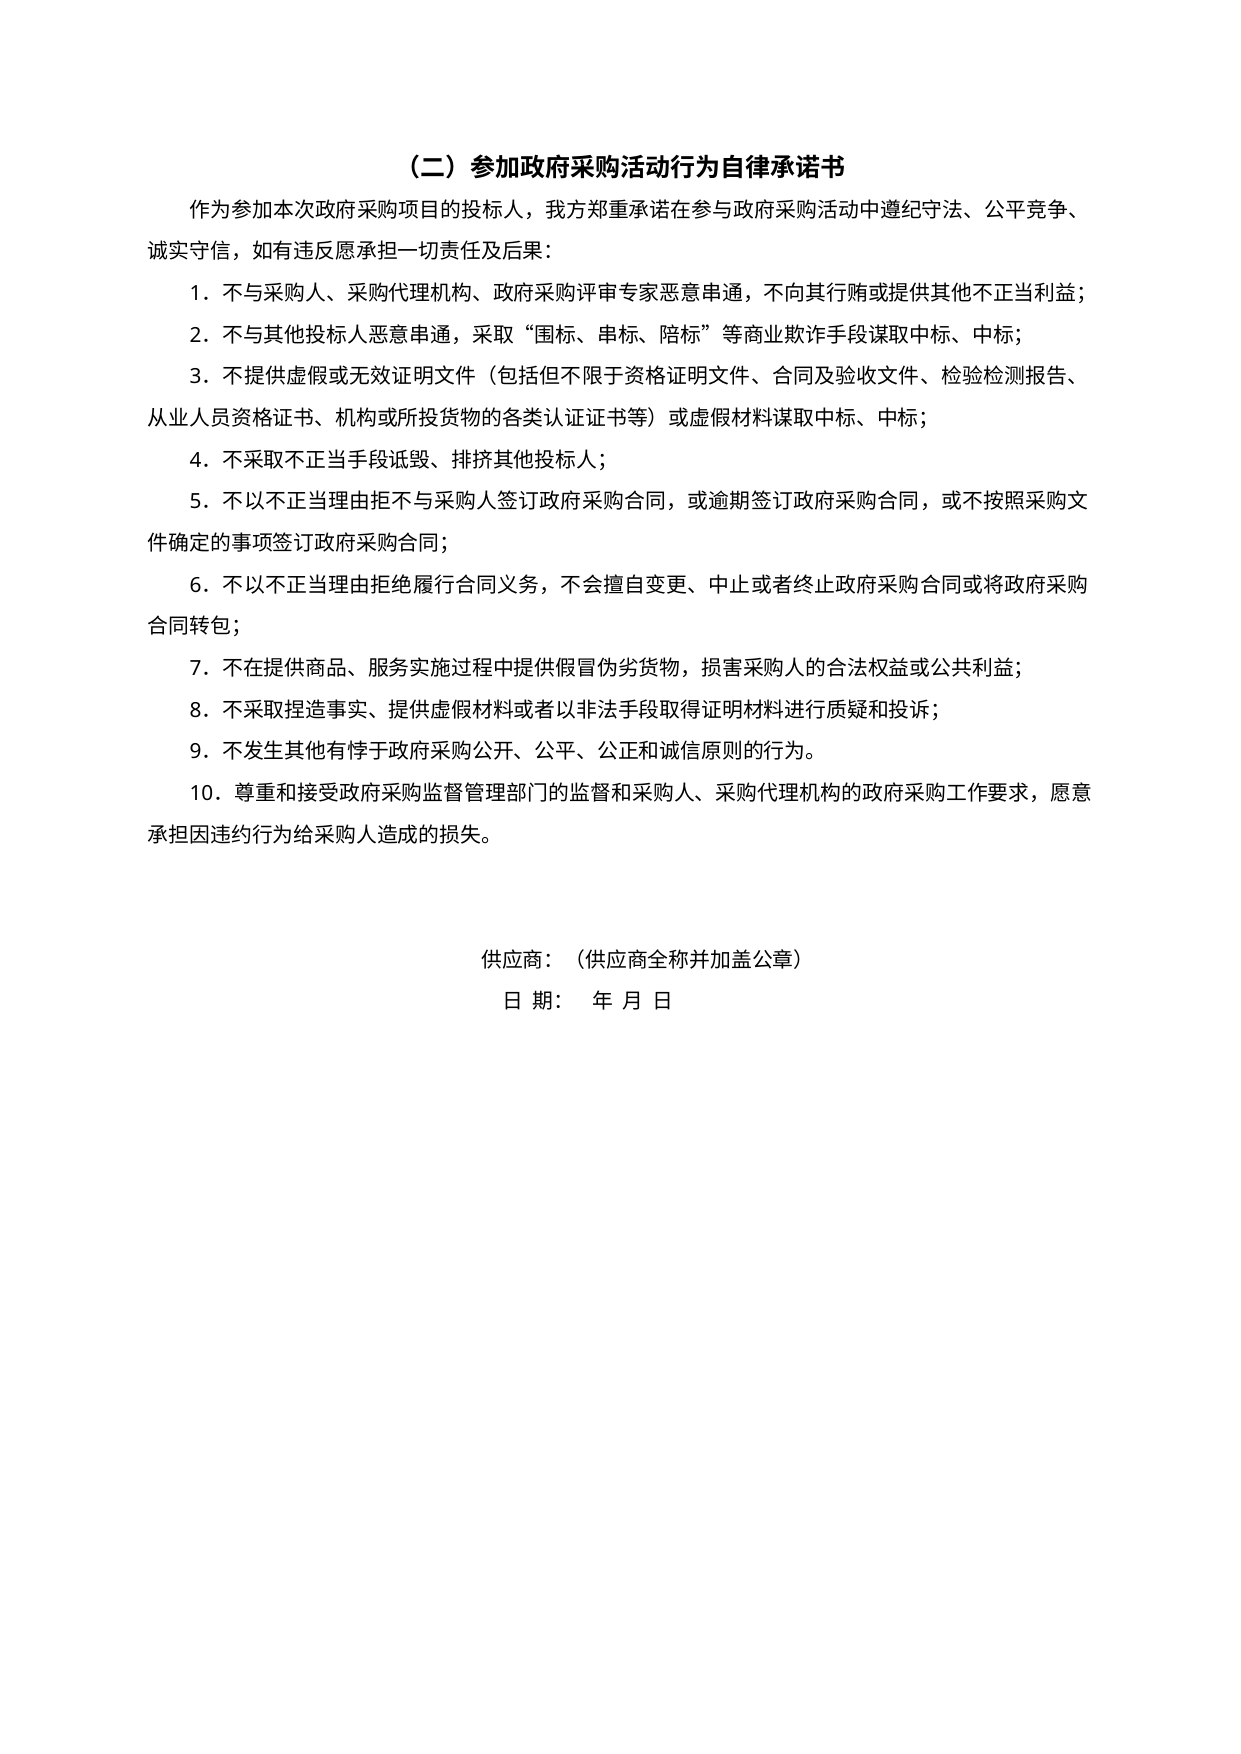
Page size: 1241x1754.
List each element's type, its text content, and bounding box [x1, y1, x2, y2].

text 供应商：（供应商全称并加盖公章） [148, 934, 1092, 976]
text 1．不与采购人、采购代理机构、政府采购评审专家恶意串通，不向其行贿或提供其他不正当利益； [148, 267, 1092, 309]
text 9．不发生其他有悖于政府采购公开、公平、公正和诚信原则的行为。 [148, 726, 1092, 767]
text 7．不在提供商品、服务实施过程中提供假冒伪劣货物，损害采购人的合法权益或公共利益； [148, 642, 1092, 684]
text （二）参加政府采购活动行为自律承诺书 [148, 148, 1092, 184]
text 日 期： 年 月 日 [148, 976, 1092, 1017]
text 2．不与其他投标人恶意串通，采取“围标、串标、陪标”等商业欺诈手段谋取中标、中标； [148, 309, 1092, 351]
text 3．不提供虚假或无效证明文件（包括但不限于资格证明文件、合同及验收文件、检验检测报告、从业人员资格证书、机构或所投货物的各类认证证书等）或虚假材料谋取中标、中标； [148, 351, 1092, 434]
text 10．尊重和接受政府采购监督管理部门的监督和采购人、采购代理机构的政府采购工作要求，愿意承担因违约行为给采购人造成的损失。 [148, 767, 1092, 851]
text 4．不采取不正当手段诋毁、排挤其他投标人； [148, 434, 1092, 476]
text 5．不以不正当理由拒不与采购人签订政府采购合同，或逾期签订政府采购合同，或不按照采购文件确定的事项签订政府采购合同； [148, 476, 1092, 559]
text 6．不以不正当理由拒绝履行合同义务，不会擅自变更、中止或者终止政府采购合同或将政府采购合同转包； [148, 559, 1092, 642]
text 作为参加本次政府采购项目的投标人，我方郑重承诺在参与政府采购活动中遵纪守法、公平竞争、诚实守信，如有违反愿承担一切责任及后果： [148, 184, 1092, 267]
text 8．不采取捏造事实、提供虚假材料或者以非法手段取得证明材料进行质疑和投诉； [148, 684, 1092, 726]
